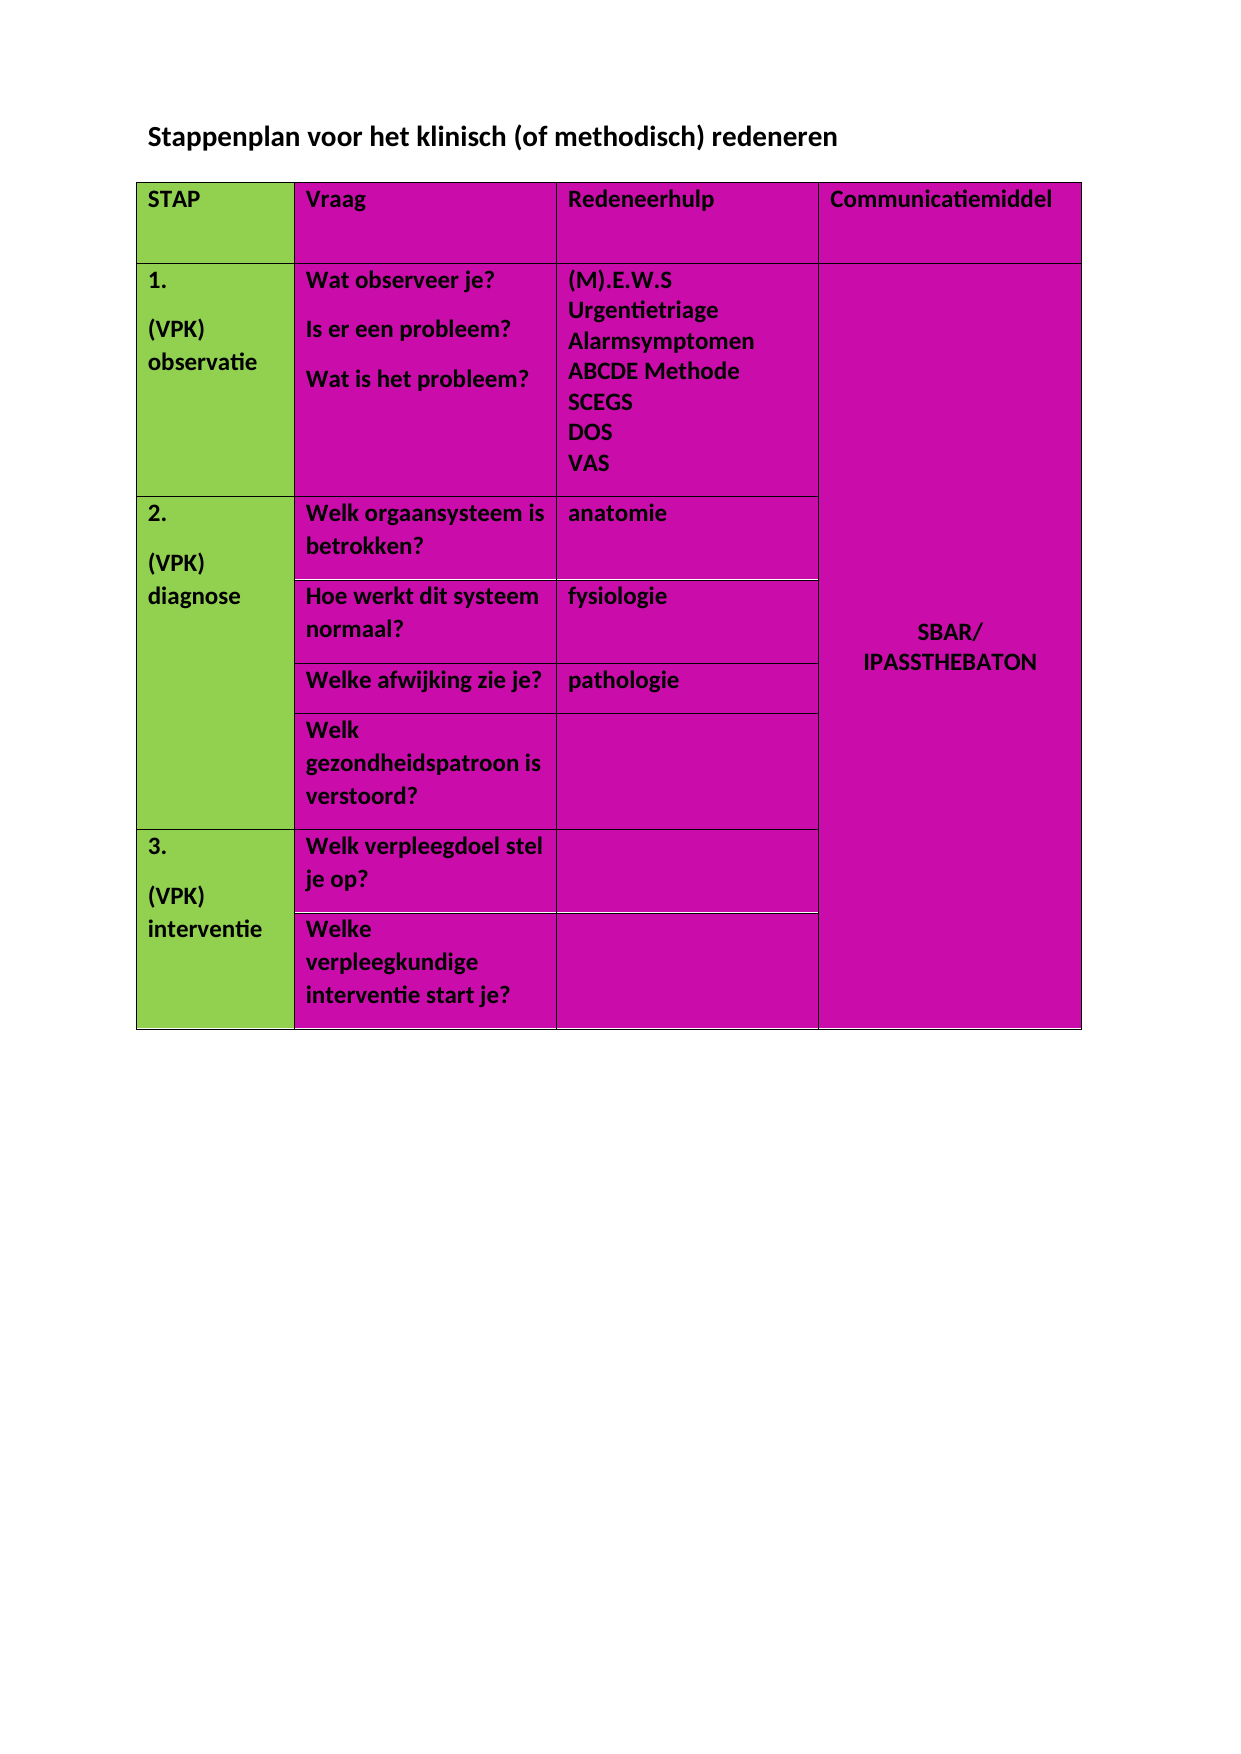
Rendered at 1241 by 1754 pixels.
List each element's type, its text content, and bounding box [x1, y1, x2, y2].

table_cell [557, 714, 818, 829]
table_cell Welke verpleegkundige interventie start je? [295, 914, 556, 1028]
table_cell Welk verpleegdoel stel je op? [295, 830, 556, 912]
table_cell 2. (VPK) diagnose [137, 497, 294, 829]
table_cell Welk orgaansysteem is betrokken? [295, 497, 556, 579]
table_header Redeneerhulp [557, 183, 818, 263]
table_header STAP [137, 183, 294, 263]
table_cell Welk gezondheidspatroon is verstoord? [295, 714, 556, 829]
table_cell Hoe werkt dit systeem normaal? [295, 581, 556, 663]
table_cell fysiologie [557, 581, 818, 663]
table_cell [557, 914, 818, 1028]
table_cell [557, 830, 818, 912]
table_cell 1. (VPK) observatie [137, 264, 294, 496]
table_cell Welke afwijking zie je? [295, 664, 556, 713]
table_cell Wat observeer je? Is er een probleem? Wat is het probleem? [295, 264, 556, 496]
table_cell SBAR/ IPASSTHEBATON [819, 264, 1081, 1028]
text Stappenplan voor het klinisch (of methodisch) redeneren [148, 118, 1092, 154]
table_cell anatomie [557, 497, 818, 579]
table_cell (M).E.W.S Urgentietriage Alarmsymptomen ABCDE Methode SCEGS DOS VAS [557, 264, 818, 496]
table_cell 3. (VPK) interventie [137, 830, 294, 1028]
table_cell pathologie [557, 664, 818, 713]
table_header Vraag [295, 183, 556, 263]
table_header Communicatiemiddel [819, 183, 1081, 263]
